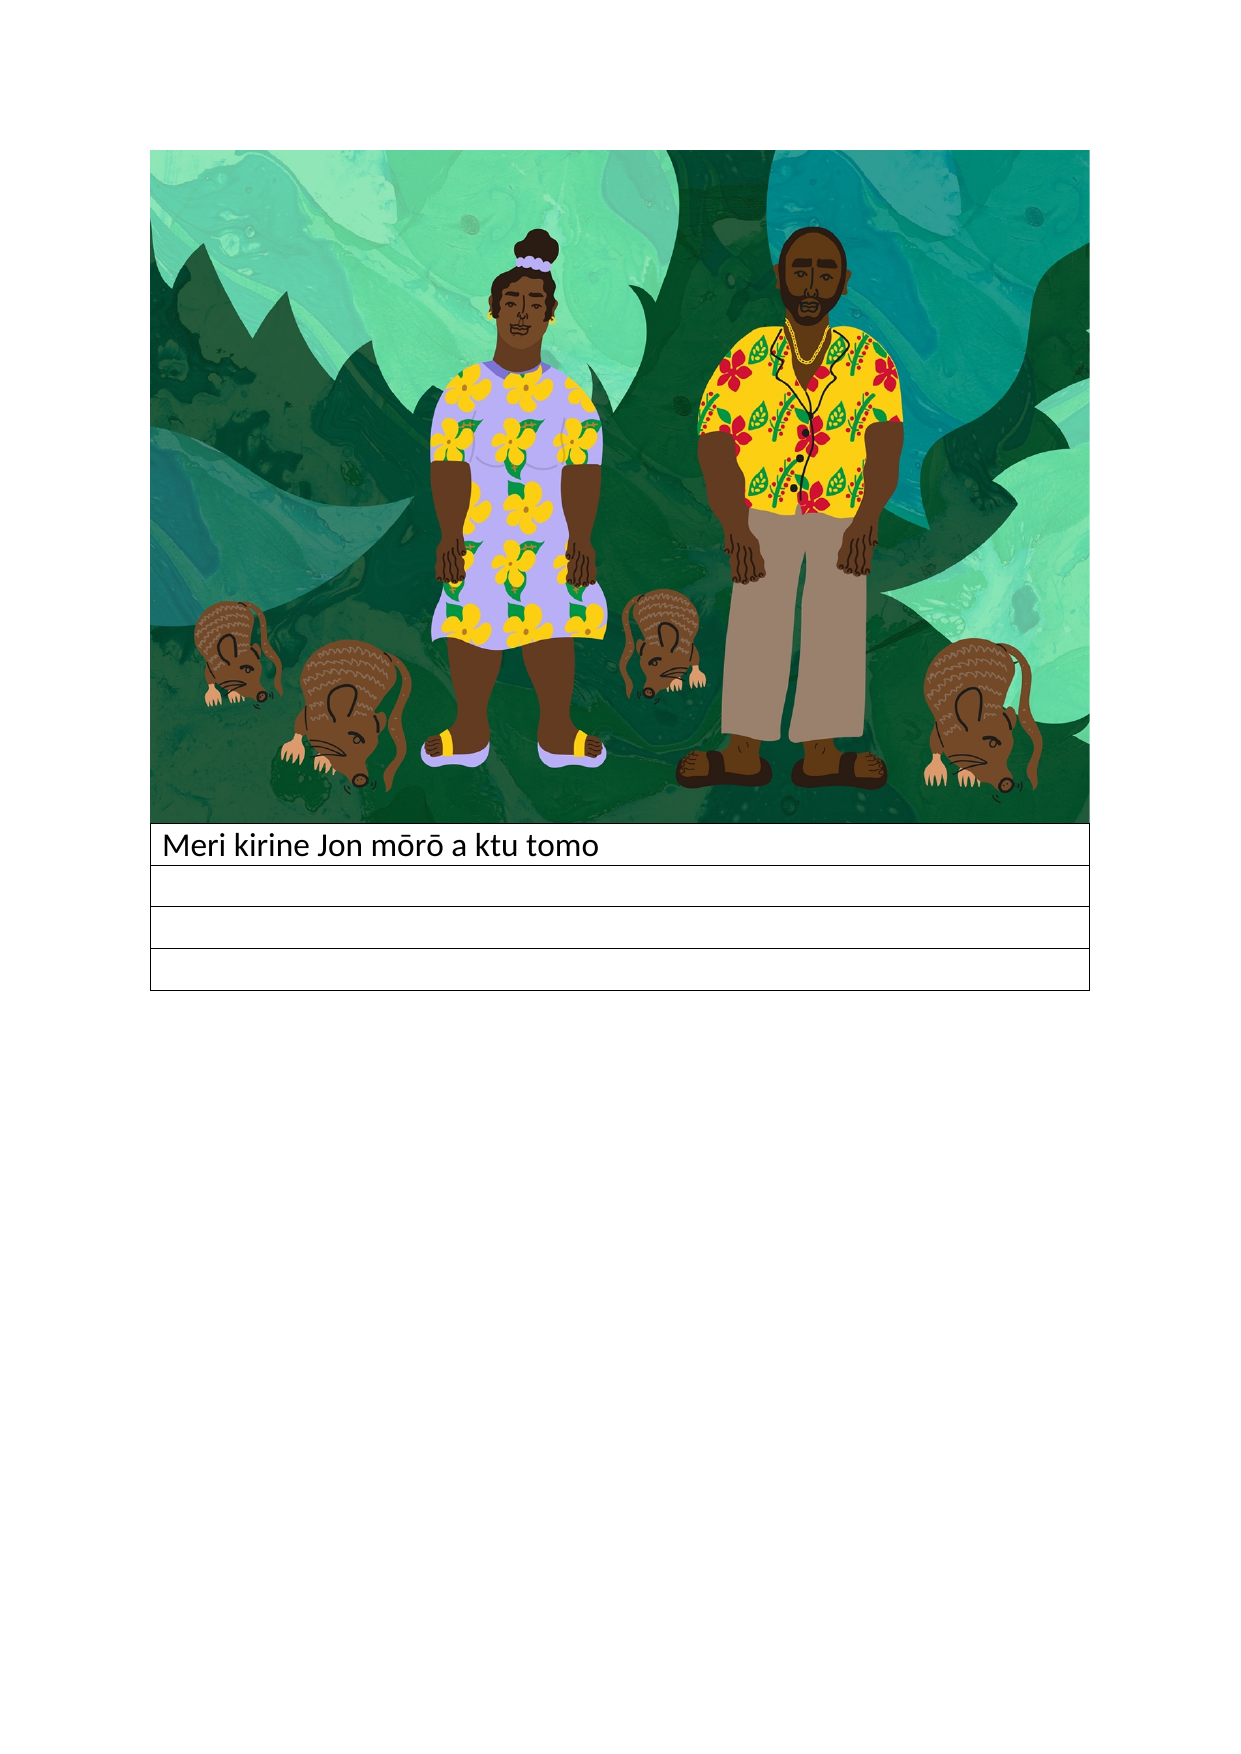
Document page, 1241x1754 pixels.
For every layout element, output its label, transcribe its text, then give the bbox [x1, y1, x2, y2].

table_cell [151, 907, 1089, 948]
table_cell [151, 866, 1089, 906]
picture [150, 150, 1090, 823]
table_header Meri kirine Jon mōrō a ktu tomo [151, 824, 1089, 864]
table_cell [151, 949, 1089, 990]
